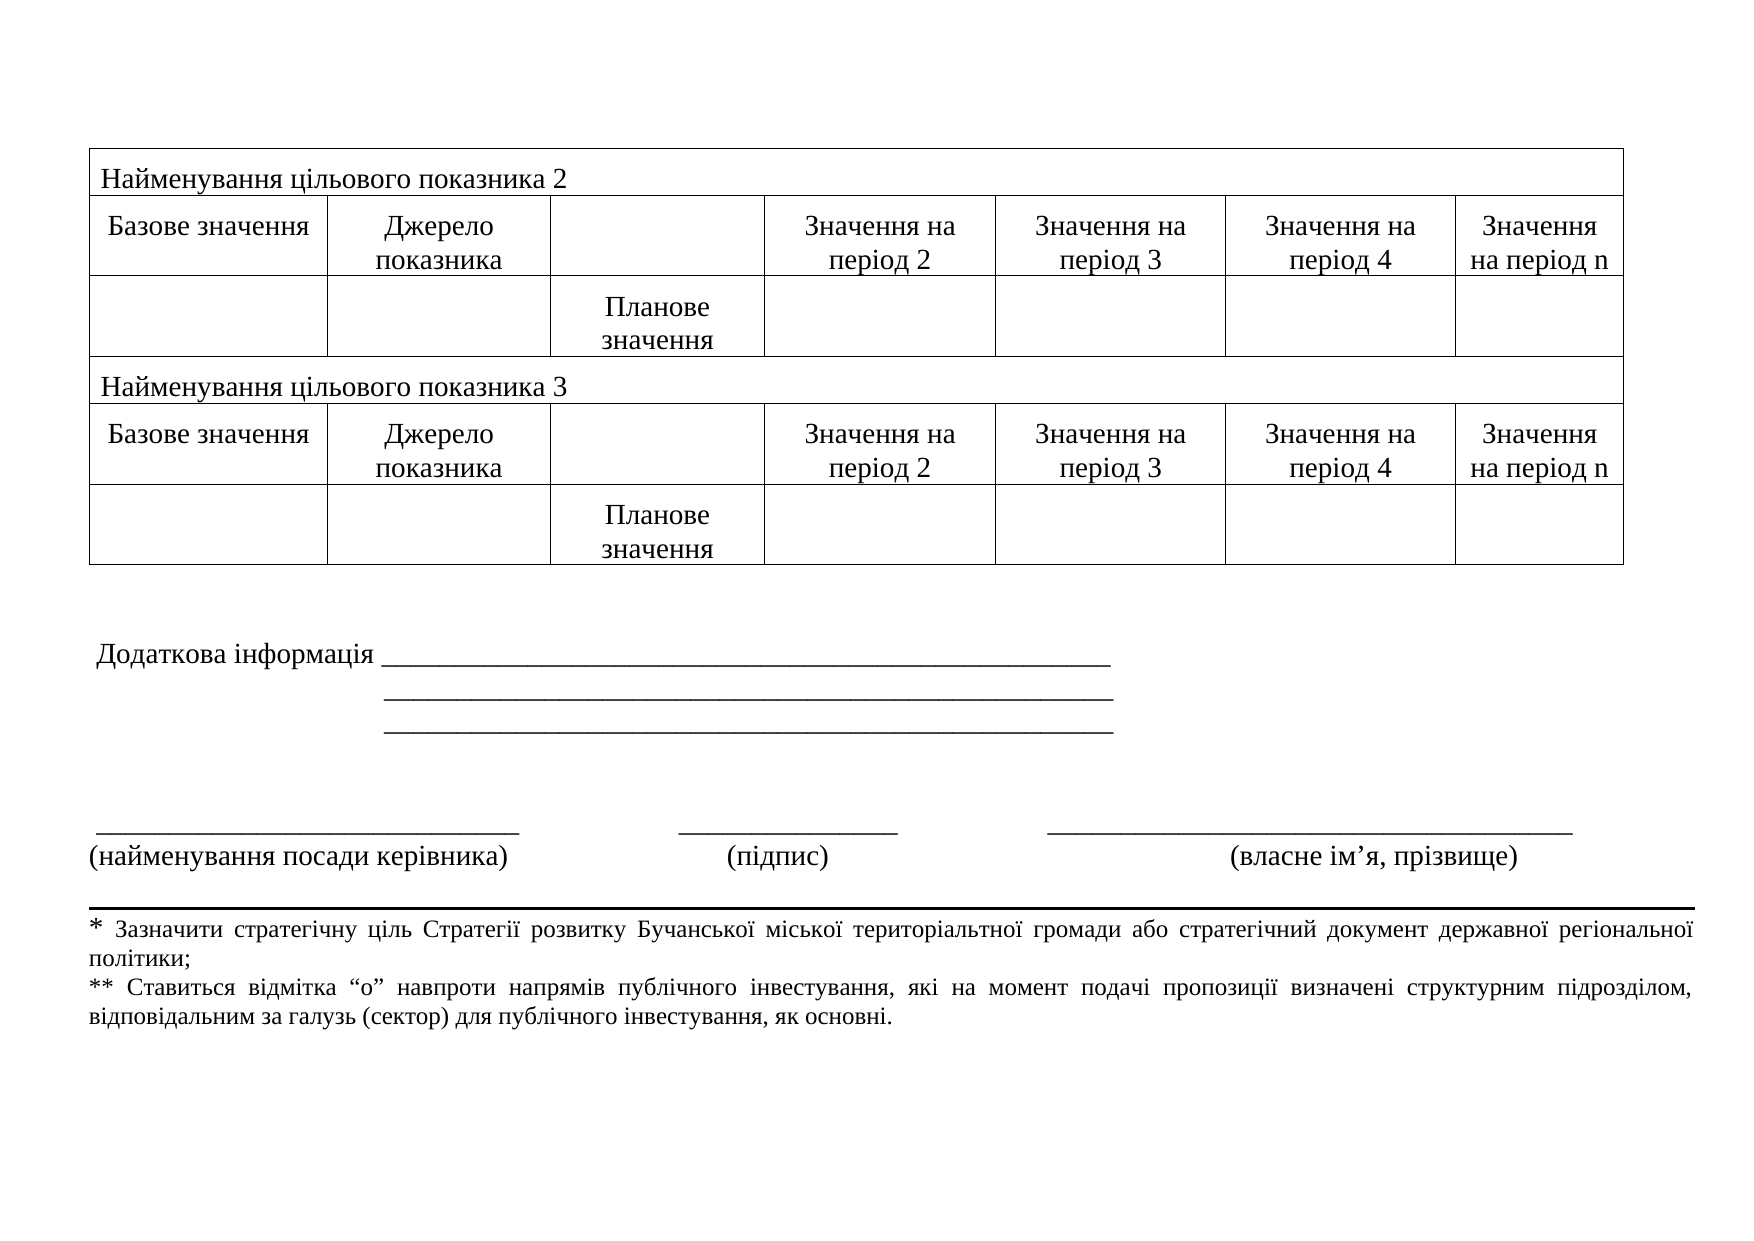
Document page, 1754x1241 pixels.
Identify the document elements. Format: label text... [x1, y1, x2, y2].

table_cell [551, 404, 764, 484]
table_cell [1456, 276, 1623, 356]
table_cell [996, 276, 1225, 356]
table_header Найменування цільового показника 2 [90, 149, 1623, 195]
text Додаткова інформація __________________________________________________ [89, 636, 1695, 670]
table_cell [1226, 276, 1455, 356]
table_cell [765, 485, 995, 564]
table_cell Джерело показника [328, 404, 550, 484]
table_cell Значення на період 4 [1226, 196, 1455, 275]
text * Зазначити стратегічну ціль Стратегії розвитку Бучанської міської територіальтної громади або стратегічний документ державної регіональної політики; [89, 910, 1695, 972]
text (найменування посади керівника) (підпис) (власне ім’я, прізвище) [89, 838, 1695, 907]
table_cell Значення на період n [1456, 404, 1623, 484]
table_cell [1226, 485, 1455, 564]
table_cell Джерело показника [328, 196, 550, 275]
table_cell [765, 276, 995, 356]
table_cell [90, 485, 327, 564]
table_cell [996, 485, 1225, 564]
table_cell Базове значення [90, 196, 327, 275]
table_cell [90, 276, 327, 356]
text __________________________________________________ [384, 703, 1695, 737]
table_cell Планове значення [551, 276, 764, 356]
table_cell Значення на період 4 [1226, 404, 1455, 484]
table_cell [328, 485, 550, 564]
table_cell Значення на період 2 [765, 196, 995, 275]
table_cell Значення на період 3 [996, 404, 1225, 484]
text __________________________________________________ [384, 670, 1695, 703]
table_cell Значення на період 2 [765, 404, 995, 484]
table_cell [1456, 485, 1623, 564]
text ** Ставиться відмітка “о” навпроти напрямів публічного інвестування, які на момент подачі пропозиції визначені структурним підрозділом, відповідальним за галузь (сектор) для публічного інвестування, як основні. [89, 972, 1695, 1030]
text _____________________________ _______________ ____________________________________ [89, 804, 1695, 838]
table_cell [328, 276, 550, 356]
table_cell Значення на період 3 [996, 196, 1225, 275]
table_cell Базове значення [90, 404, 327, 484]
table_cell Планове значення [551, 485, 764, 564]
table_cell [551, 196, 764, 275]
table_cell Найменування цільового показника 3 [90, 357, 1623, 403]
table_cell Значення на період n [1456, 196, 1623, 275]
